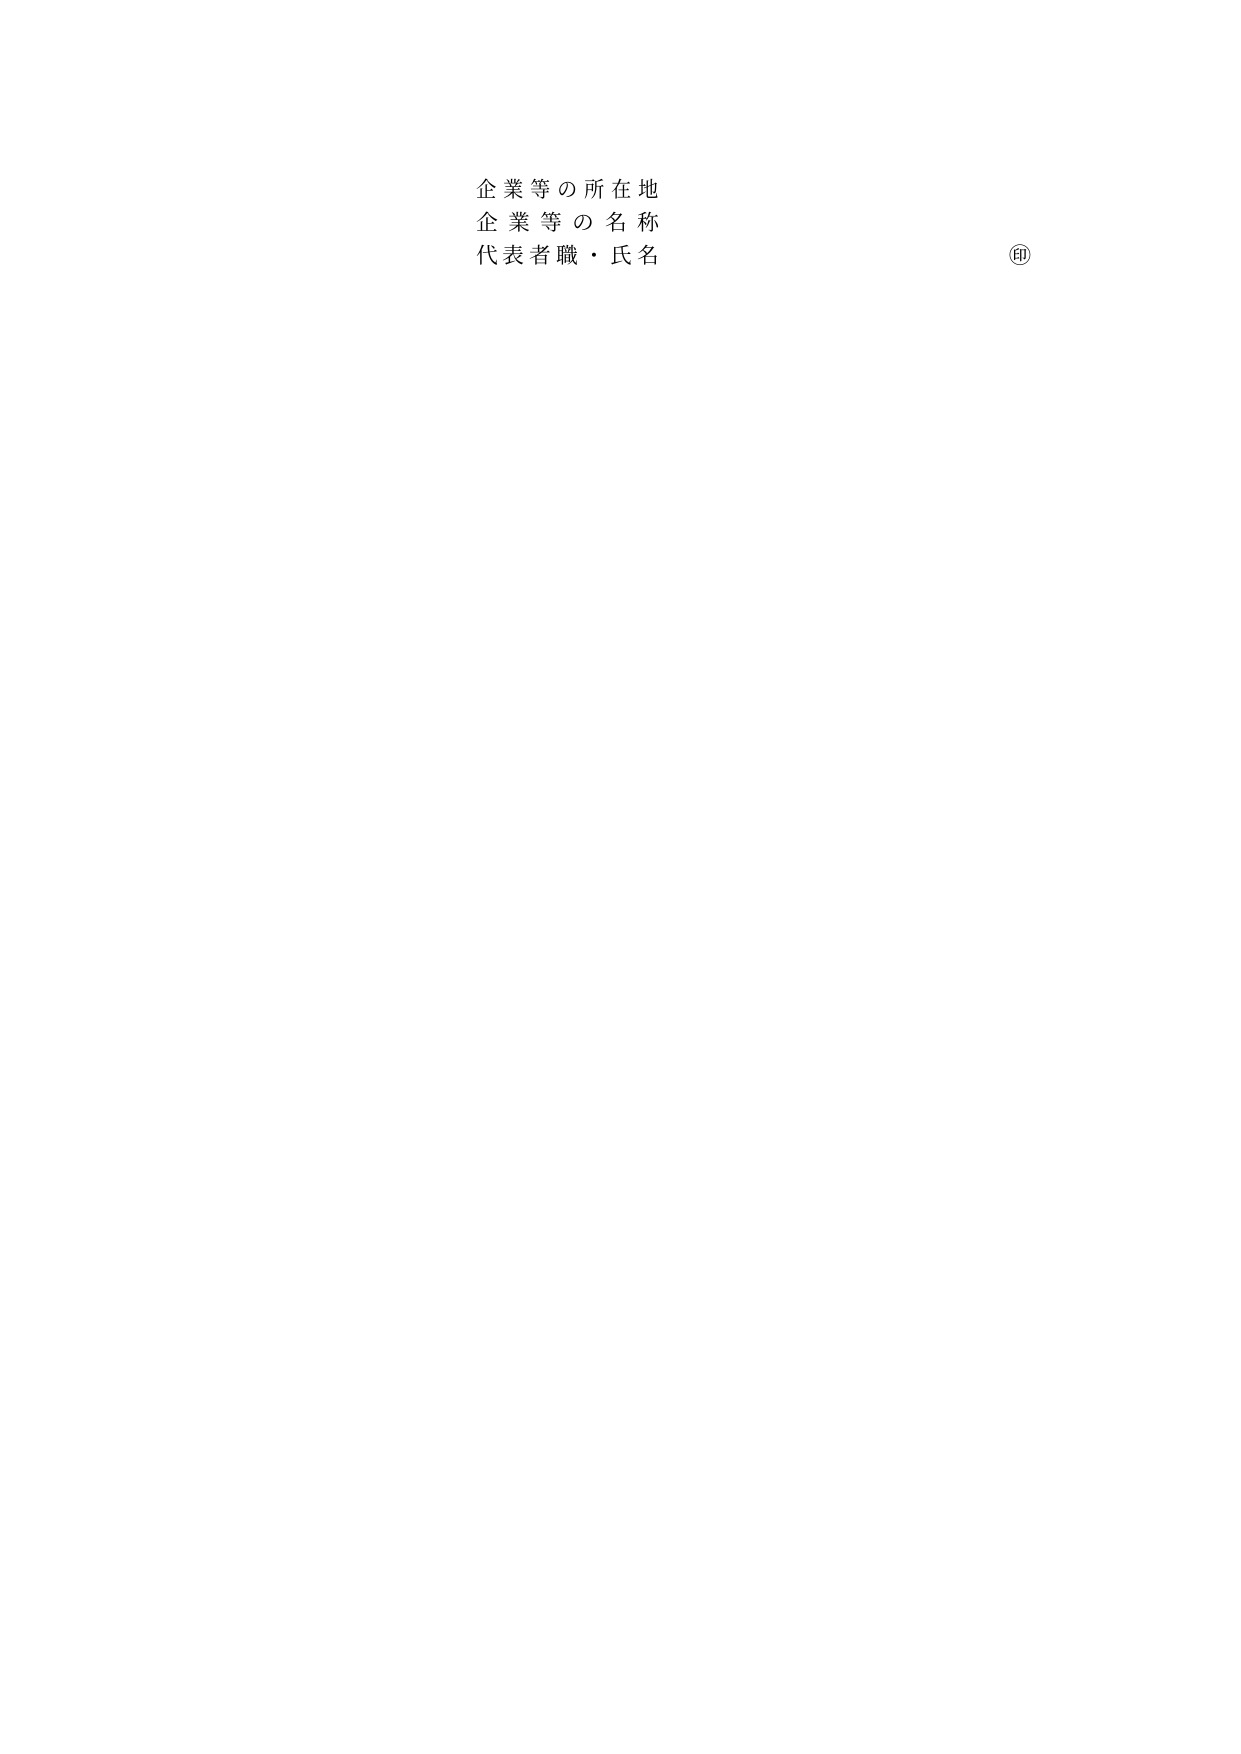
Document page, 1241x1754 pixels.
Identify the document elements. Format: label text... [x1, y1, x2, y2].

text 企業等の名称 [476, 205, 1092, 237]
text 企業等の所在地 [476, 172, 1092, 203]
text 代表者職・氏名 ㊞ [476, 238, 1092, 270]
